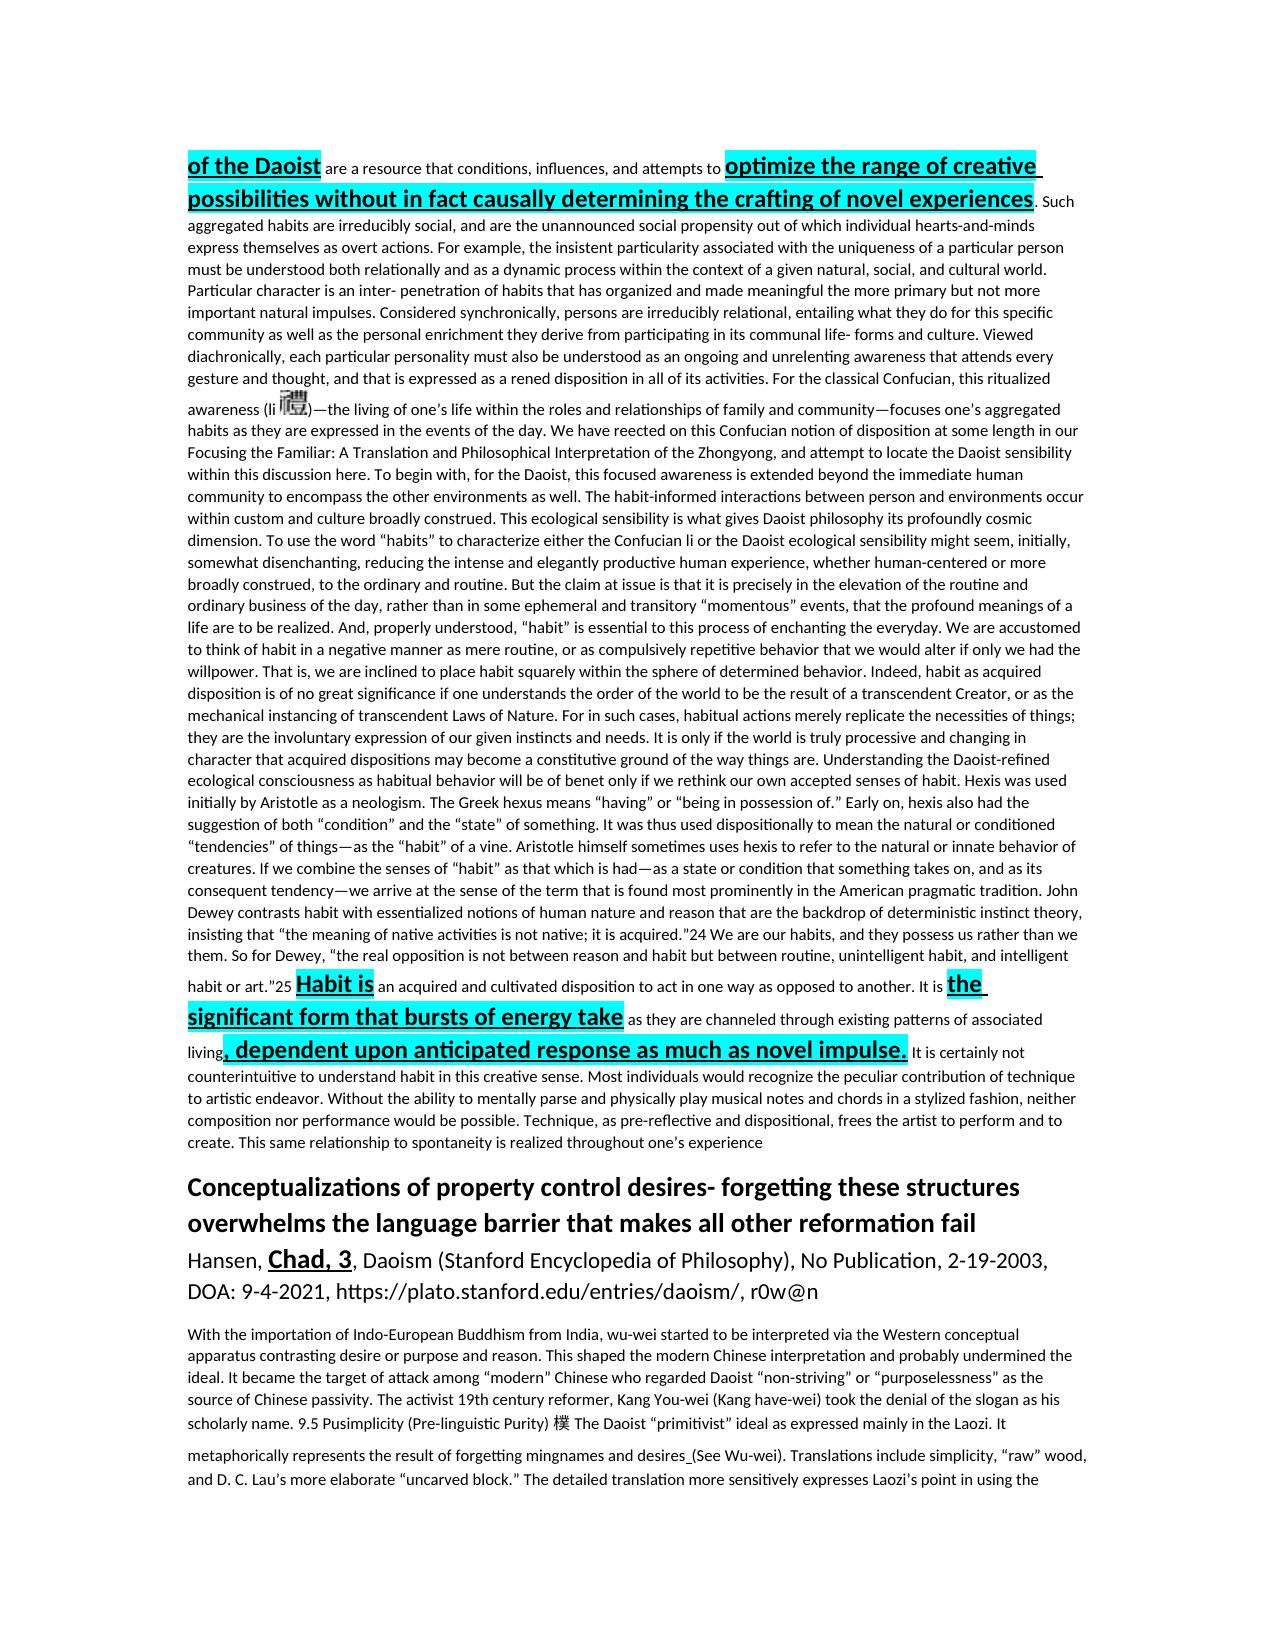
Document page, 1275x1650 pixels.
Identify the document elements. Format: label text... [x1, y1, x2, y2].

picture [279, 390, 308, 415]
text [187, 1324, 1087, 1489]
subtitle Conceptualizations of property control desires- forgetting these structures overwhelms the language barrier that makes all other reformation fail [187, 1171, 1087, 1239]
text Hansen, Chad, 3, Daoism (Stanford Encyclopedia of Philosophy), No Publication, 2-19-2003, DOA: 9-4-2021, https://plato.stanford.edu/entries/daoism/, r0w@n [187, 1242, 1087, 1305]
